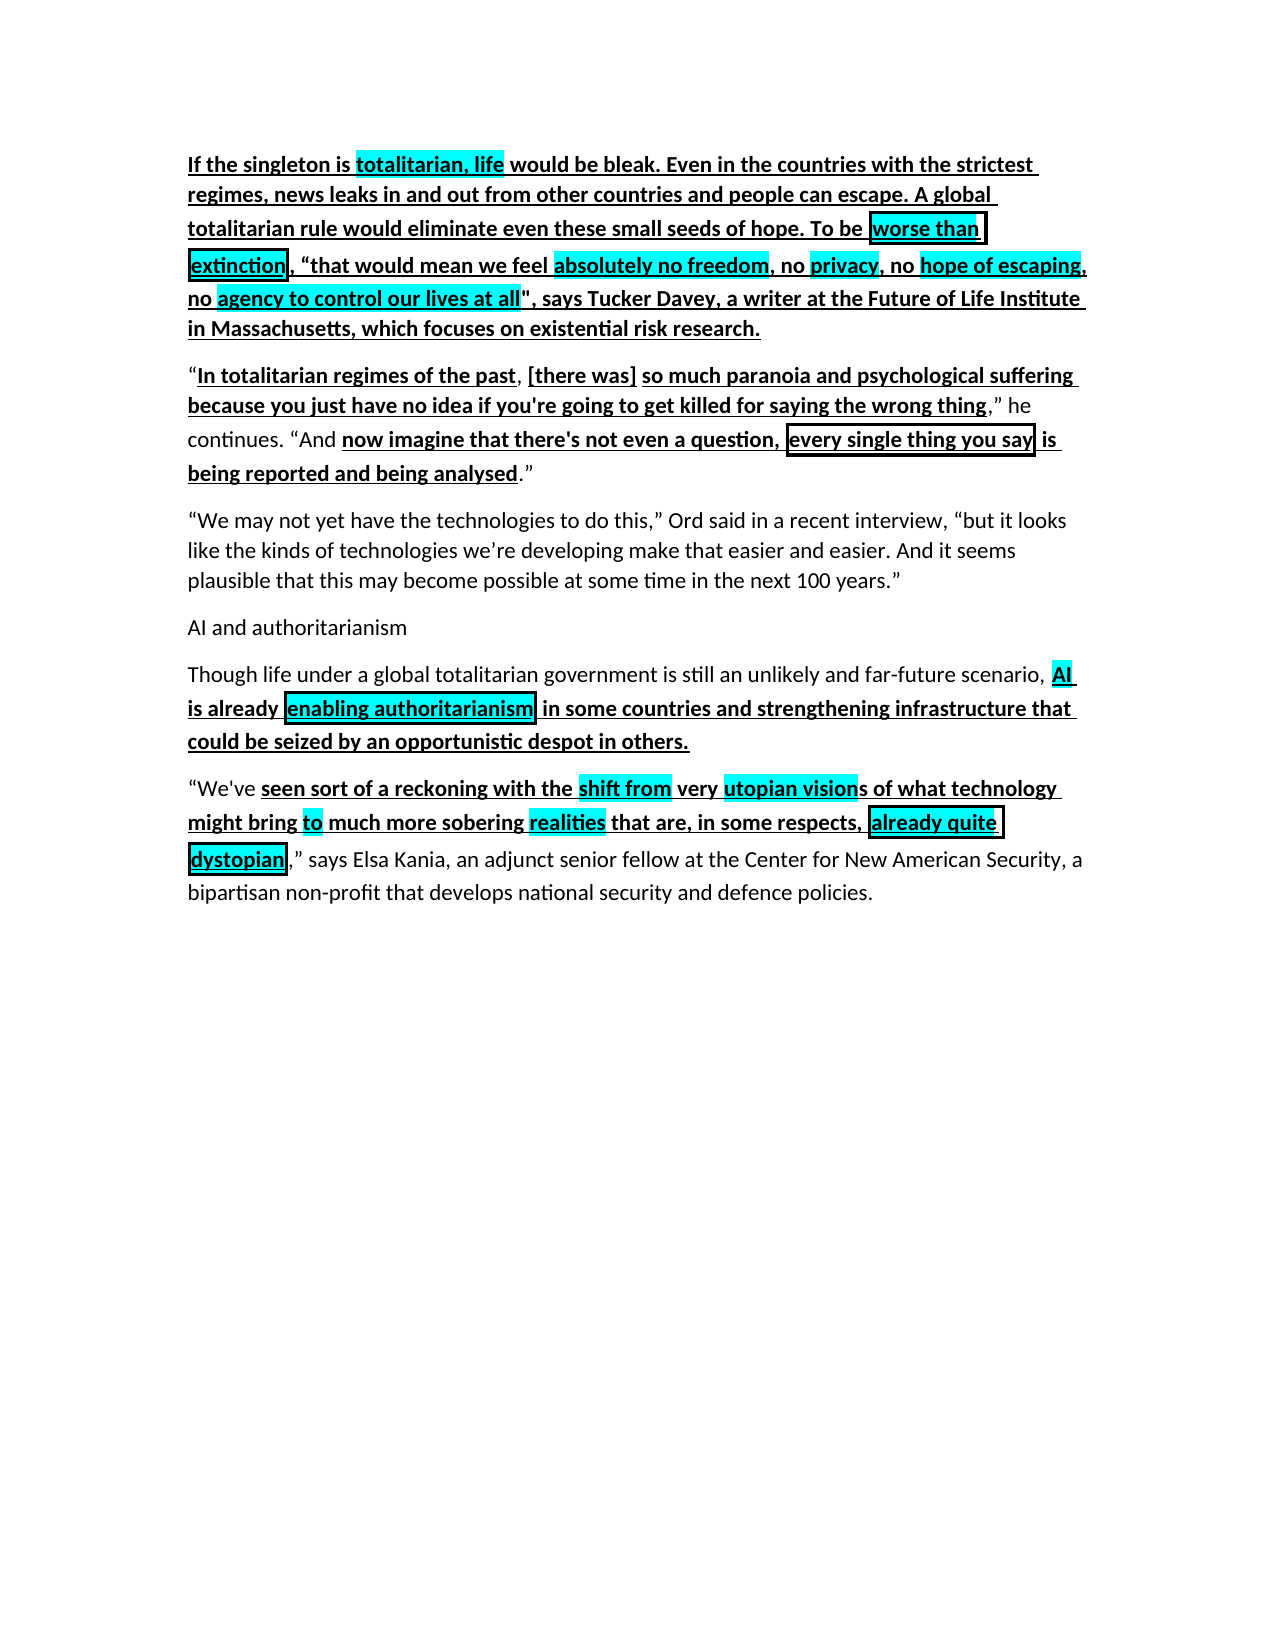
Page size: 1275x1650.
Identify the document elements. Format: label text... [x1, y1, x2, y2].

text “We've seen sort of a reckoning with the shift from very utopian visions of what technology might bring to much more sobering realities that are, in some respects, already quite dystopian,” says Elsa Kania, an adjunct senior fellow at the Center for New American Security, a bipartisan non-profit that develops national security and defence policies. [187, 774, 1087, 906]
text AI and authoritarianism [187, 613, 1087, 641]
text If the singleton is totalitarian, life would be bleak. Even in the countries with the strictest regimes, news leaks in and out from other countries and people can escape. A global totalitarian rule would eliminate even these small seeds of hope. To be worse than extinction, “that would mean we feel absolutely no freedom, no privacy, no hope of escaping, no agency to control our lives at all", says Tucker Davey, a writer at the Future of Life Institute in Massachusetts, which focuses on existential risk research. [187, 150, 1087, 275]
text “In totalitarian regimes of the past, [there was] so much paranoia and psychological suffering because you just have no idea if you're going to get killed for saying the wrong thing,” he continues. “And now imagine that there's not even a question, every single thing you say is being reported and being analysed.” [187, 361, 1087, 487]
text If the singleton is totalitarian, life would be bleak. Even in the countries with the strictest regimes, news leaks in and out from other countries and people can escape. A global totalitarian rule would eliminate even these small seeds of hope. To be worse than extinction, “that would mean we feel absolutely no freedom, no privacy, no hope of escaping, no agency to control our lives at all", says Tucker Davey, a writer at the Future of Life Institute in Massachusetts, which focuses on existential risk research. [187, 276, 1087, 343]
text “We may not yet have the technologies to do this,” Ord said in a recent interview, “but it looks like the kinds of technologies we’re developing make that easier and easier. And it seems plausible that this may become possible at some time in the next 100 years.” [187, 506, 1087, 594]
text Though life under a global totalitarian government is still an unlikely and far-future scenario, AI is already enabling authoritarianism in some countries and strengthening infrastructure that could be seized by an opportunistic despot in others. [187, 660, 1087, 755]
